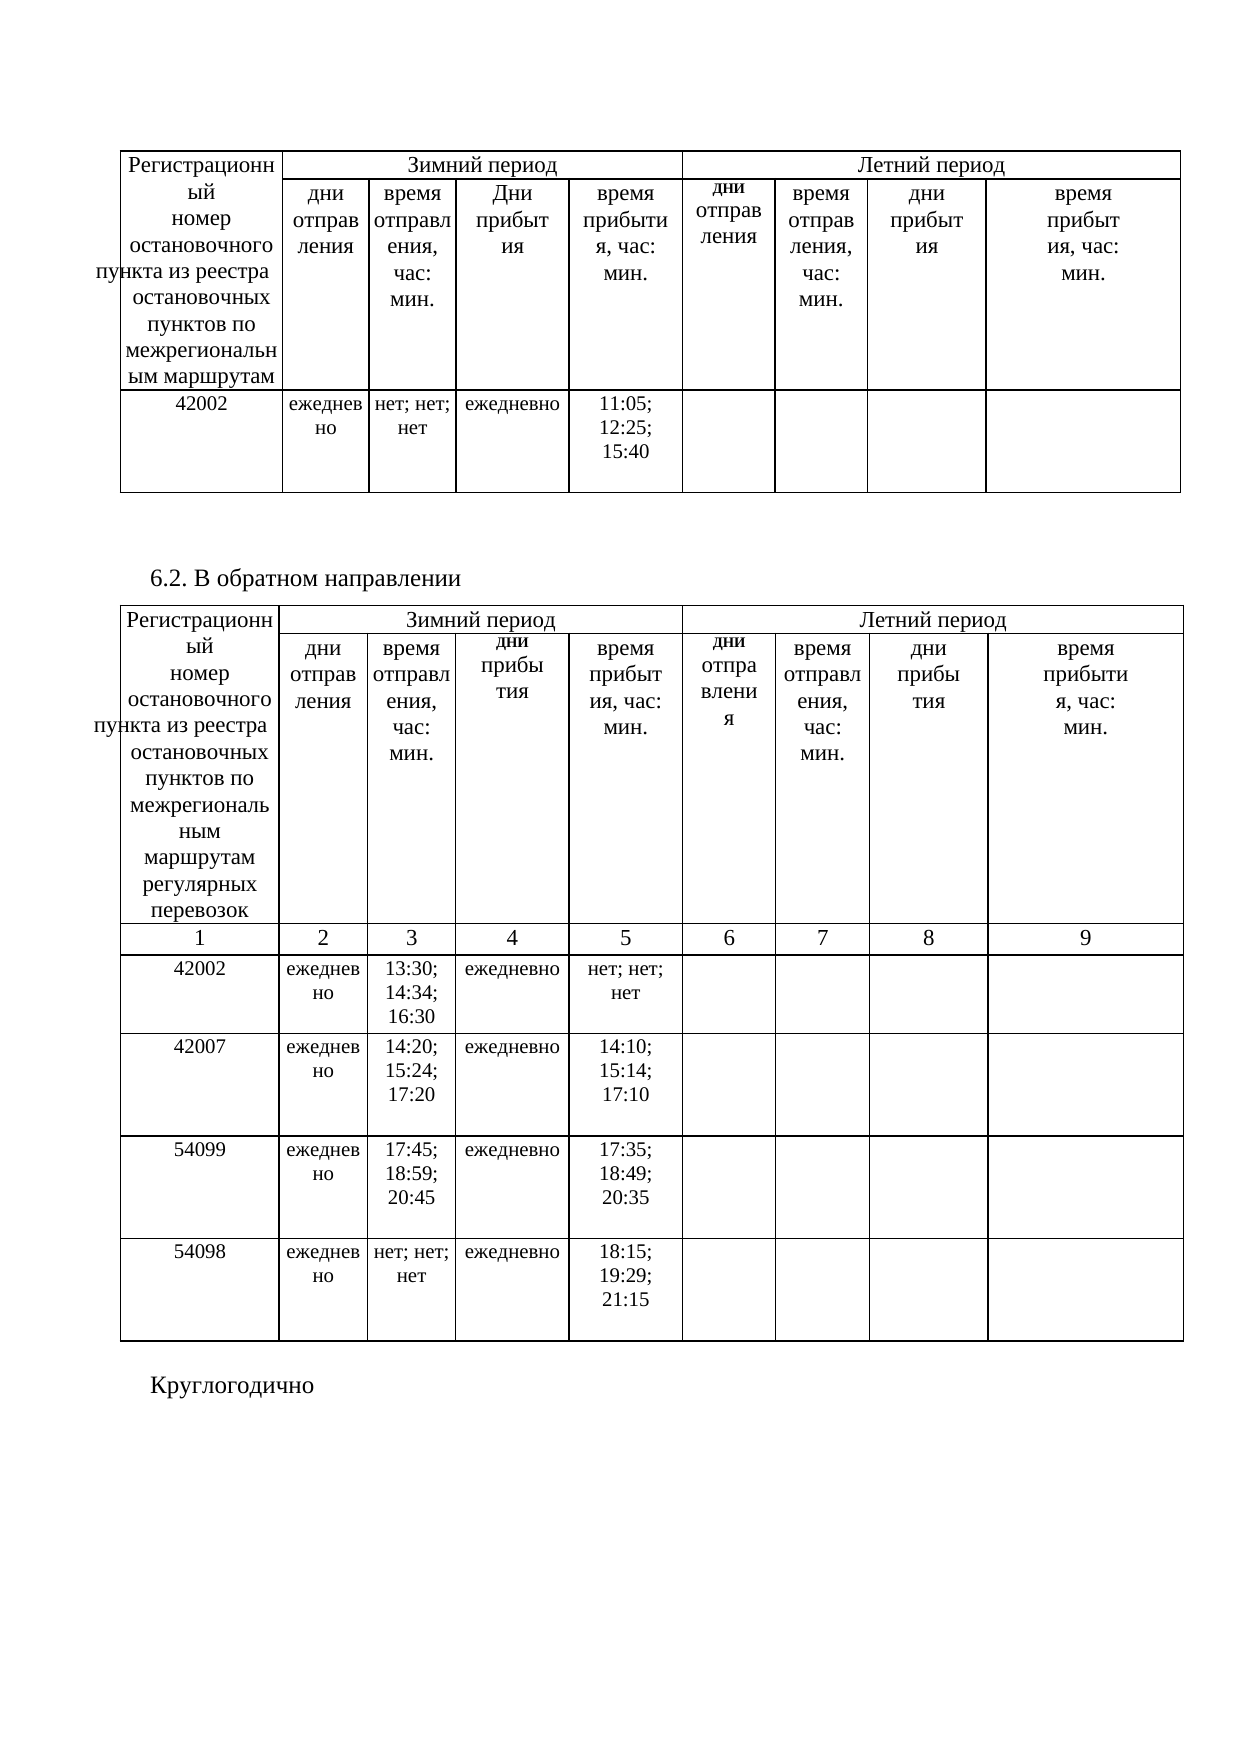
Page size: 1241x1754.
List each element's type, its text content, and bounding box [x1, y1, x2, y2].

table_cell [868, 391, 985, 492]
table_cell 42002 [121, 956, 278, 1033]
table_cell [989, 1239, 1183, 1340]
table_cell ежедневно [283, 391, 368, 492]
table_cell 42002 [121, 391, 282, 492]
table_cell [683, 1239, 775, 1340]
table_cell 5 [570, 924, 682, 954]
table_cell 8 [870, 924, 987, 954]
table_cell ежедневно [280, 1239, 367, 1340]
table_cell дни прибы тия [870, 634, 987, 922]
table_cell дни отправ ления [280, 634, 367, 922]
table_cell 42007 [121, 1034, 278, 1135]
table_cell ежедневно [280, 1034, 367, 1135]
table_cell ежедневно [280, 1137, 367, 1238]
table_cell 14:20; 15:24; 17:20 [368, 1034, 455, 1135]
table_cell [870, 1239, 987, 1340]
table_cell [776, 1137, 869, 1238]
table_cell время отправл ения, час: мин. [776, 634, 869, 922]
text Круглогодично [150, 1371, 1090, 1399]
table_header Зимний период [283, 152, 682, 178]
table_cell [989, 1034, 1183, 1135]
table_cell Дни прибыт ия [457, 180, 568, 389]
table_cell 54098 [121, 1239, 278, 1340]
table_cell [987, 391, 1180, 492]
table_cell ежедневно [456, 1137, 568, 1238]
table_cell 3 [368, 924, 455, 954]
table_cell время прибыт ия, час: мин. [987, 180, 1180, 389]
table_cell [776, 1034, 869, 1135]
table_header Летний период [683, 152, 1180, 178]
table_cell 13:30; 14:34; 16:30 [368, 956, 455, 1033]
table_header Регистрационный номер остановочного пункта из реестра остановочных пунктов по межрегиональным маршрутам регулярных перевозок [121, 606, 278, 922]
table_cell время отправ ления, час: мин. [776, 180, 867, 389]
table_cell 7 [776, 924, 869, 954]
table_cell ежедневно [280, 956, 367, 1033]
table_cell 9 [989, 924, 1183, 954]
table_cell [683, 391, 774, 492]
table_cell 18:15; 19:29; 21:15 [570, 1239, 682, 1340]
table_cell ежедневно [457, 391, 568, 492]
table_cell [776, 391, 867, 492]
table_cell [870, 956, 987, 1033]
table_cell 54099 [121, 1137, 278, 1238]
table_cell время отправл ения, час: мин. [368, 634, 455, 922]
table_header Регистрационный номер остановочного пункта из реестра остановочных пунктов по межрегиональным маршрутам регулярных перевозок [121, 152, 282, 389]
table_cell ежедневно [456, 1239, 568, 1340]
table_cell 17:35; 18:49; 20:35 [570, 1137, 682, 1238]
table_cell нет; нет; нет [570, 956, 682, 1033]
table_cell 14:10; 15:14; 17:10 [570, 1034, 682, 1135]
table_cell 17:45; 18:59; 20:45 [368, 1137, 455, 1238]
table_cell [683, 956, 775, 1033]
table_cell дни прибыт ия [868, 180, 985, 389]
table_cell [776, 1239, 869, 1340]
table_cell [870, 1137, 987, 1238]
table_cell 1 [121, 924, 278, 954]
table_cell [989, 956, 1183, 1033]
table_cell [989, 1137, 1183, 1238]
table_cell [683, 1137, 775, 1238]
table_cell ДНИ отправ ления [683, 180, 774, 389]
table_cell ДНИ отпра влени я [683, 634, 775, 922]
table_cell дни отправ ления [283, 180, 368, 389]
table_cell 11:05; 12:25; 15:40 [570, 391, 682, 492]
text 6.2. В обратном направлении [150, 563, 1090, 592]
table_cell ДНИ прибы тия [456, 634, 568, 922]
table_cell время прибыти я, час: мин. [989, 634, 1183, 922]
table_cell 4 [456, 924, 568, 954]
table_cell 6 [683, 924, 775, 954]
table_header Зимний период [280, 606, 682, 632]
table_cell время прибыт ия, час: мин. [570, 634, 682, 922]
table_cell [683, 1034, 775, 1135]
table_cell время отправл ения, час: мин. [370, 180, 455, 389]
table_cell ежедневно [456, 1034, 568, 1135]
table_cell ежедневно [456, 956, 568, 1033]
table_cell нет; нет; нет [370, 391, 455, 492]
table_cell 2 [280, 924, 367, 954]
table_cell [870, 1034, 987, 1135]
table_cell время прибыти я, час: мин. [570, 180, 682, 389]
table_cell [776, 956, 869, 1033]
table_cell нет; нет; нет [368, 1239, 455, 1340]
table_header Летний период [683, 606, 1183, 632]
